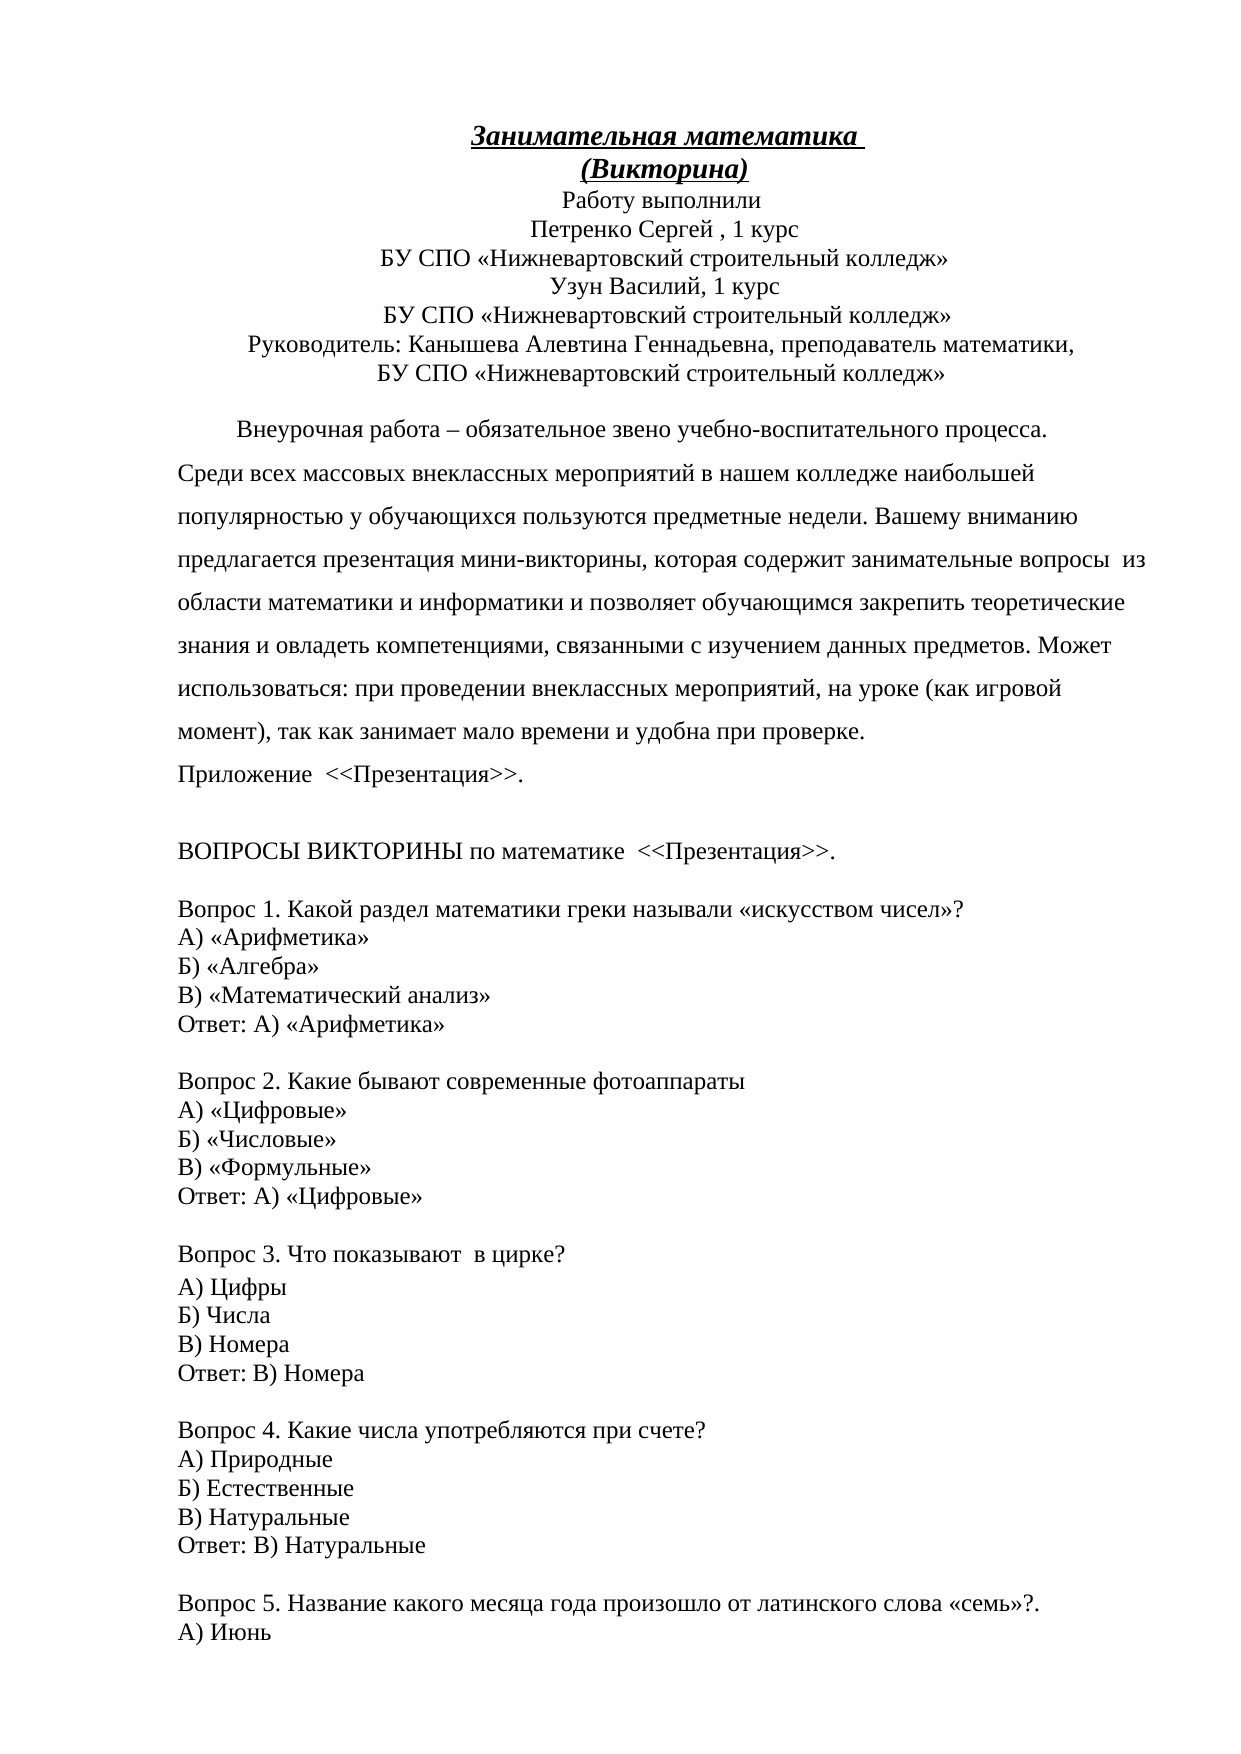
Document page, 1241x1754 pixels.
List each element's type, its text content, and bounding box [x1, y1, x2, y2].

text Вопрос 3. Что показывают в цирке? [177, 1239, 1152, 1267]
text В) «Формульные» [177, 1152, 1152, 1181]
text А) Природные [177, 1444, 1152, 1473]
text Вопрос 4. Какие числа употребляются при счете? [177, 1415, 1152, 1444]
text Ответ: А) «Арифметика» [177, 1009, 1152, 1037]
text Ответ: В) Натуральные [177, 1530, 1152, 1559]
text А) Цифры [177, 1272, 1152, 1300]
text Внеурочная работа – обязательное звено учебно-воспитательного процесса. [177, 414, 1152, 443]
text Среди всех массовых внеклассных мероприятий в нашем колледже наибольшей популярностью у обучающихся пользуются предметные недели. Вашему вниманию предлагается презентация мини-викторины, которая содержит занимательные вопросы из области математики и информатики и позволяет обучающимся закрепить теоретические знания и овладеть компетенциями, связанными с изучением данных предметов. Может использоваться: при проведении внеклассных мероприятий, на уроке (как игровой момент), так как занимает мало времени и удобна при проверке. [177, 458, 1152, 745]
text ВОПРОСЫ ВИКТОРИНЫ по математике <<Презентация>>. [177, 836, 1152, 865]
text Руководитель: Канышева Алевтина Геннадьевна, преподаватель математики, БУ СПО «Нижневартовский строительный колледж» [177, 329, 1152, 414]
text Вопрос 5. Название какого месяца года произошло от латинского слова «семь»?. [177, 1588, 1152, 1617]
text Ответ: В) Номера [177, 1358, 1152, 1387]
text (Викторина) [177, 152, 1152, 185]
text Вопрос 1. Какой раздел математики греки называли «искусством чисел»? [177, 894, 1152, 922]
text А) «Цифровые» [177, 1095, 1152, 1124]
text В) Номера [177, 1329, 1152, 1358]
text А) «Арифметика» [177, 922, 1152, 951]
text В) «Математический анализ» [177, 980, 1152, 1009]
text А) Июнь [177, 1617, 1152, 1645]
text Работу выполнили Петренко Сергей , 1 курс [177, 185, 1152, 243]
text БУ СПО «Нижневартовский строительный колледж» Узун Василий, 1 курс [177, 243, 1152, 300]
text БУ СПО «Нижневартовский строительный колледж» [177, 300, 1152, 329]
text Б) Естественные [177, 1473, 1152, 1502]
text Б) Числа [177, 1300, 1152, 1329]
text Вопрос 2. Какие бывают современные фотоаппараты [177, 1066, 1152, 1095]
text Занимательная математика [177, 118, 1152, 152]
text Приложение <<Презентация>>. [177, 759, 1152, 788]
text Б) «Числовые» [177, 1124, 1152, 1152]
text Б) «Алгебра» [177, 951, 1152, 980]
text В) Натуральные [177, 1502, 1152, 1530]
text Ответ: А) «Цифровые» [177, 1181, 1152, 1210]
